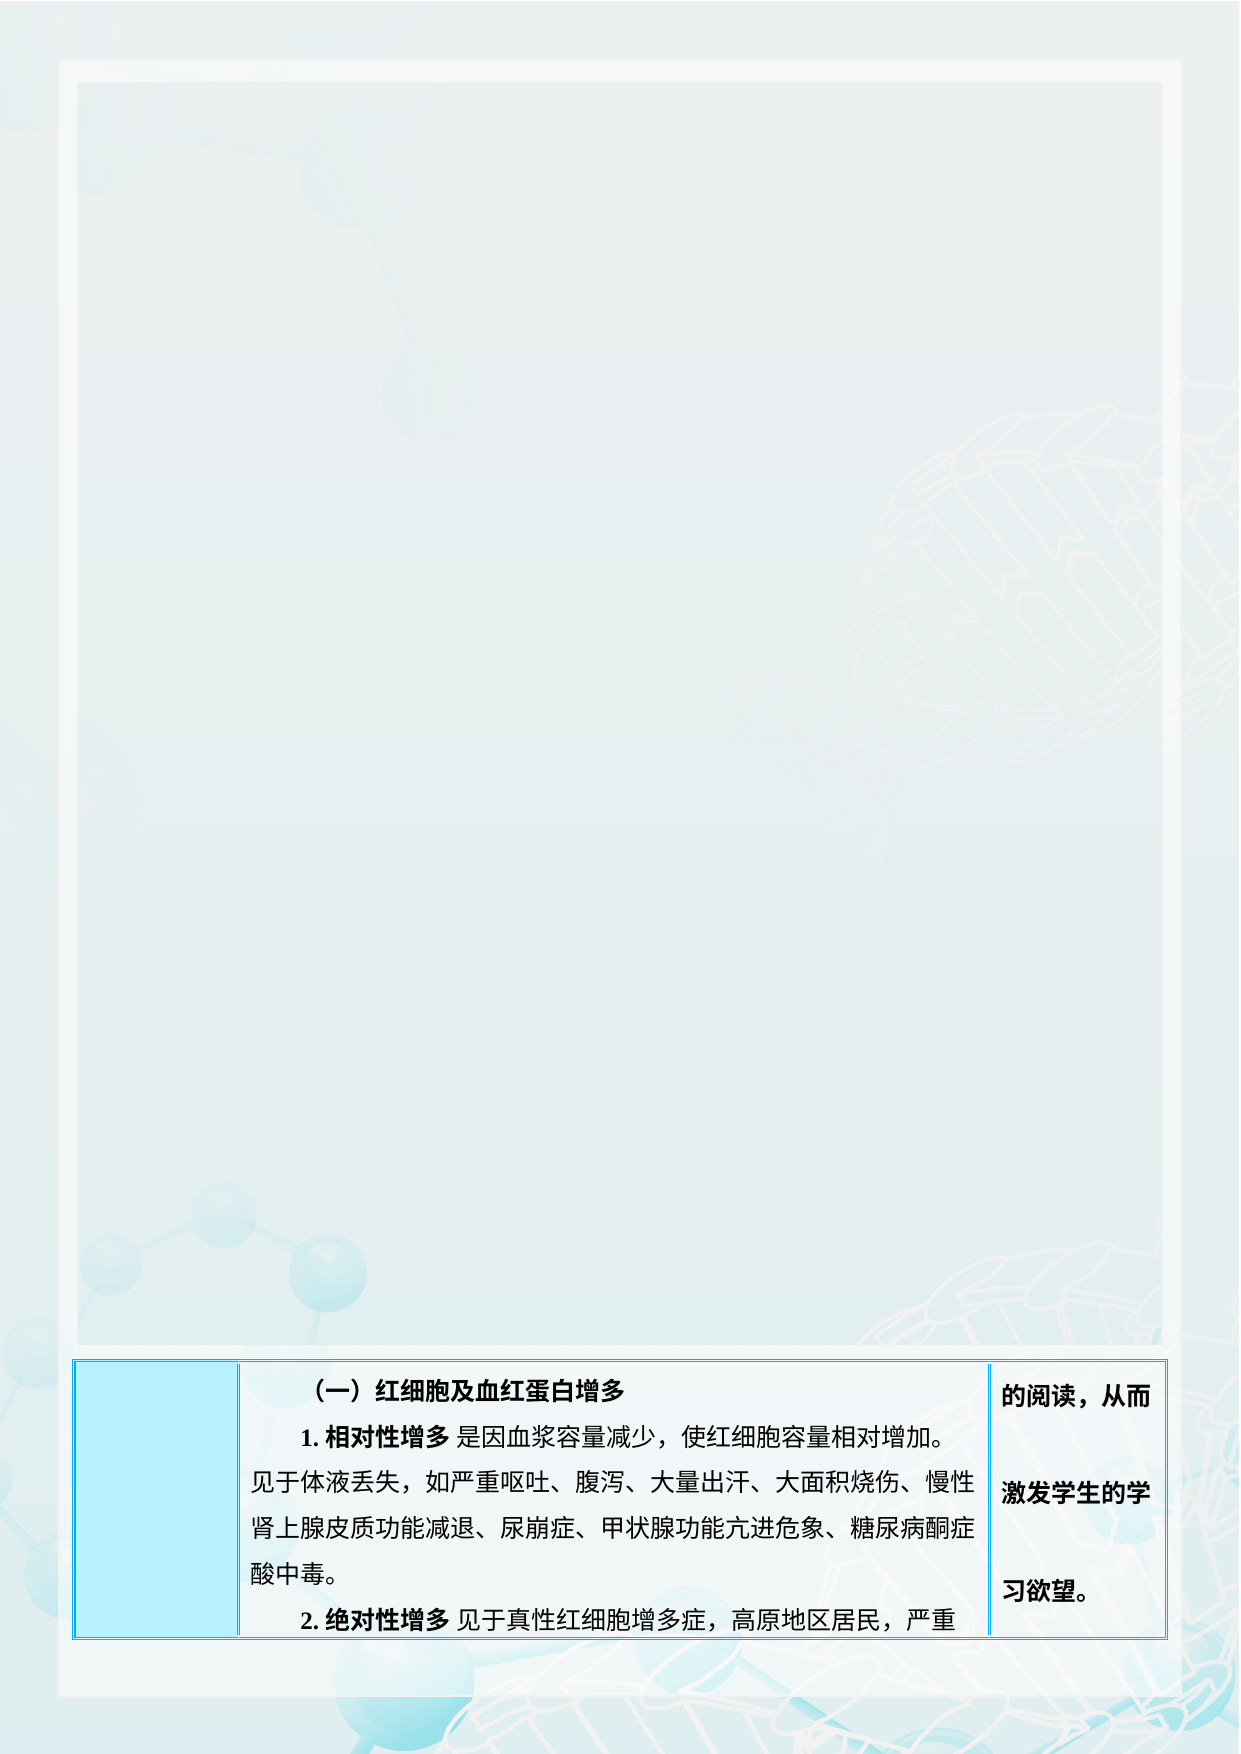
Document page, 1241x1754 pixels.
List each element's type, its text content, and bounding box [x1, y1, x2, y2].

table_cell 展示文章，让学生更加仔细的阅读，从而激发学生的学习欲望。 [990, 1362, 1165, 1637]
picture [0, 1, 1240, 1754]
table_cell 知识讲解 （40min） [76, 1360, 239, 1637]
